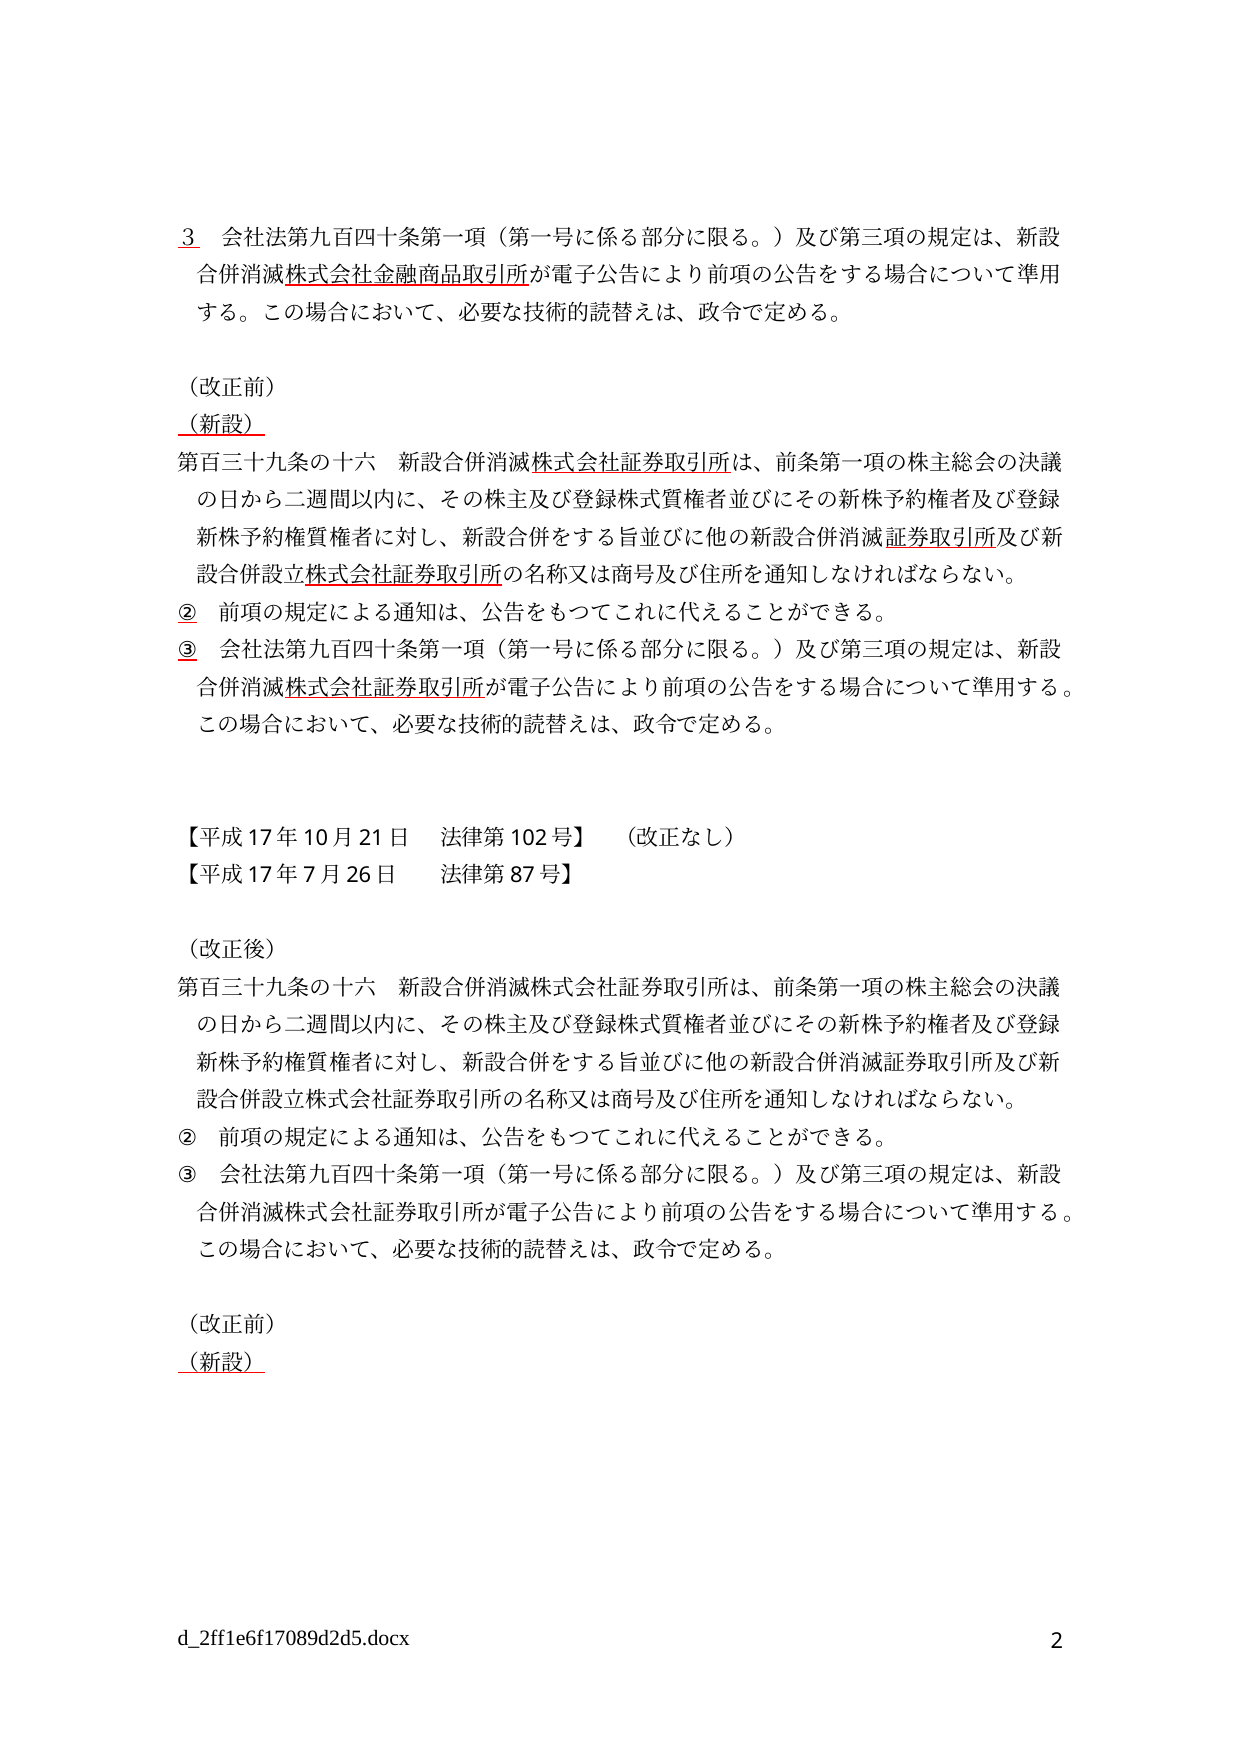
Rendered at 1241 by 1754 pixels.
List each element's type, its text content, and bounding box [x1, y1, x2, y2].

text （改正前） [177, 367, 1063, 404]
text （改正後） [177, 929, 1063, 967]
text （新設） [177, 404, 1063, 442]
text ② 前項の規定による通知は、公告をもつてこれに代えることができる。 [177, 1117, 1063, 1154]
text 第百三十九条の十六 新設合併消滅株式会社証券取引所は、前条第一項の株主総会の決議の日から二週間以内に、その株主及び登録株式質権者並びにその新株予約権者及び登録新株予約権質権者に対し、新設合併をする旨並びに他の新設合併消滅証券取引所及び新設合併設立株式会社証券取引所の名称又は商号及び住所を通知しなければならない。 [177, 442, 1063, 592]
text ３ 会社法第九百四十条第一項（第一号に係る部分に限る。）及び第三項の規定は、新設合併消滅株式会社金融商品取引所が電子公告により前項の公告をする場合について準用する。この場合において、必要な技術的読替えは、政令で定める。 [177, 217, 1063, 329]
text ② 前項の規定による通知は、公告をもつてこれに代えることができる。 [177, 592, 1063, 629]
text ③ 会社法第九百四十条第一項（第一号に係る部分に限る。）及び第三項の規定は、新設合併消滅株式会社証券取引所が電子公告により前項の公告をする場合について準用する。この場合において、必要な技術的読替えは、政令で定める。 [177, 1154, 1063, 1267]
text （新設） [177, 1342, 1063, 1379]
text 第百三十九条の十六 新設合併消滅株式会社証券取引所は、前条第一項の株主総会の決議の日から二週間以内に、その株主及び登録株式質権者並びにその新株予約権者及び登録新株予約権質権者に対し、新設合併をする旨並びに他の新設合併消滅証券取引所及び新設合併設立株式会社証券取引所の名称又は商号及び住所を通知しなければならない。 [177, 967, 1063, 1117]
text 【平成17年10月21日 法律第102号】 （改正なし） [177, 817, 1063, 854]
text 【平成17年7月26日 法律第87号】 [177, 854, 1063, 892]
text （改正前） [177, 1304, 1063, 1342]
text ③ 会社法第九百四十条第一項（第一号に係る部分に限る。）及び第三項の規定は、新設合併消滅株式会社証券取引所が電子公告により前項の公告をする場合について準用する。この場合において、必要な技術的読替えは、政令で定める。 [177, 629, 1063, 742]
